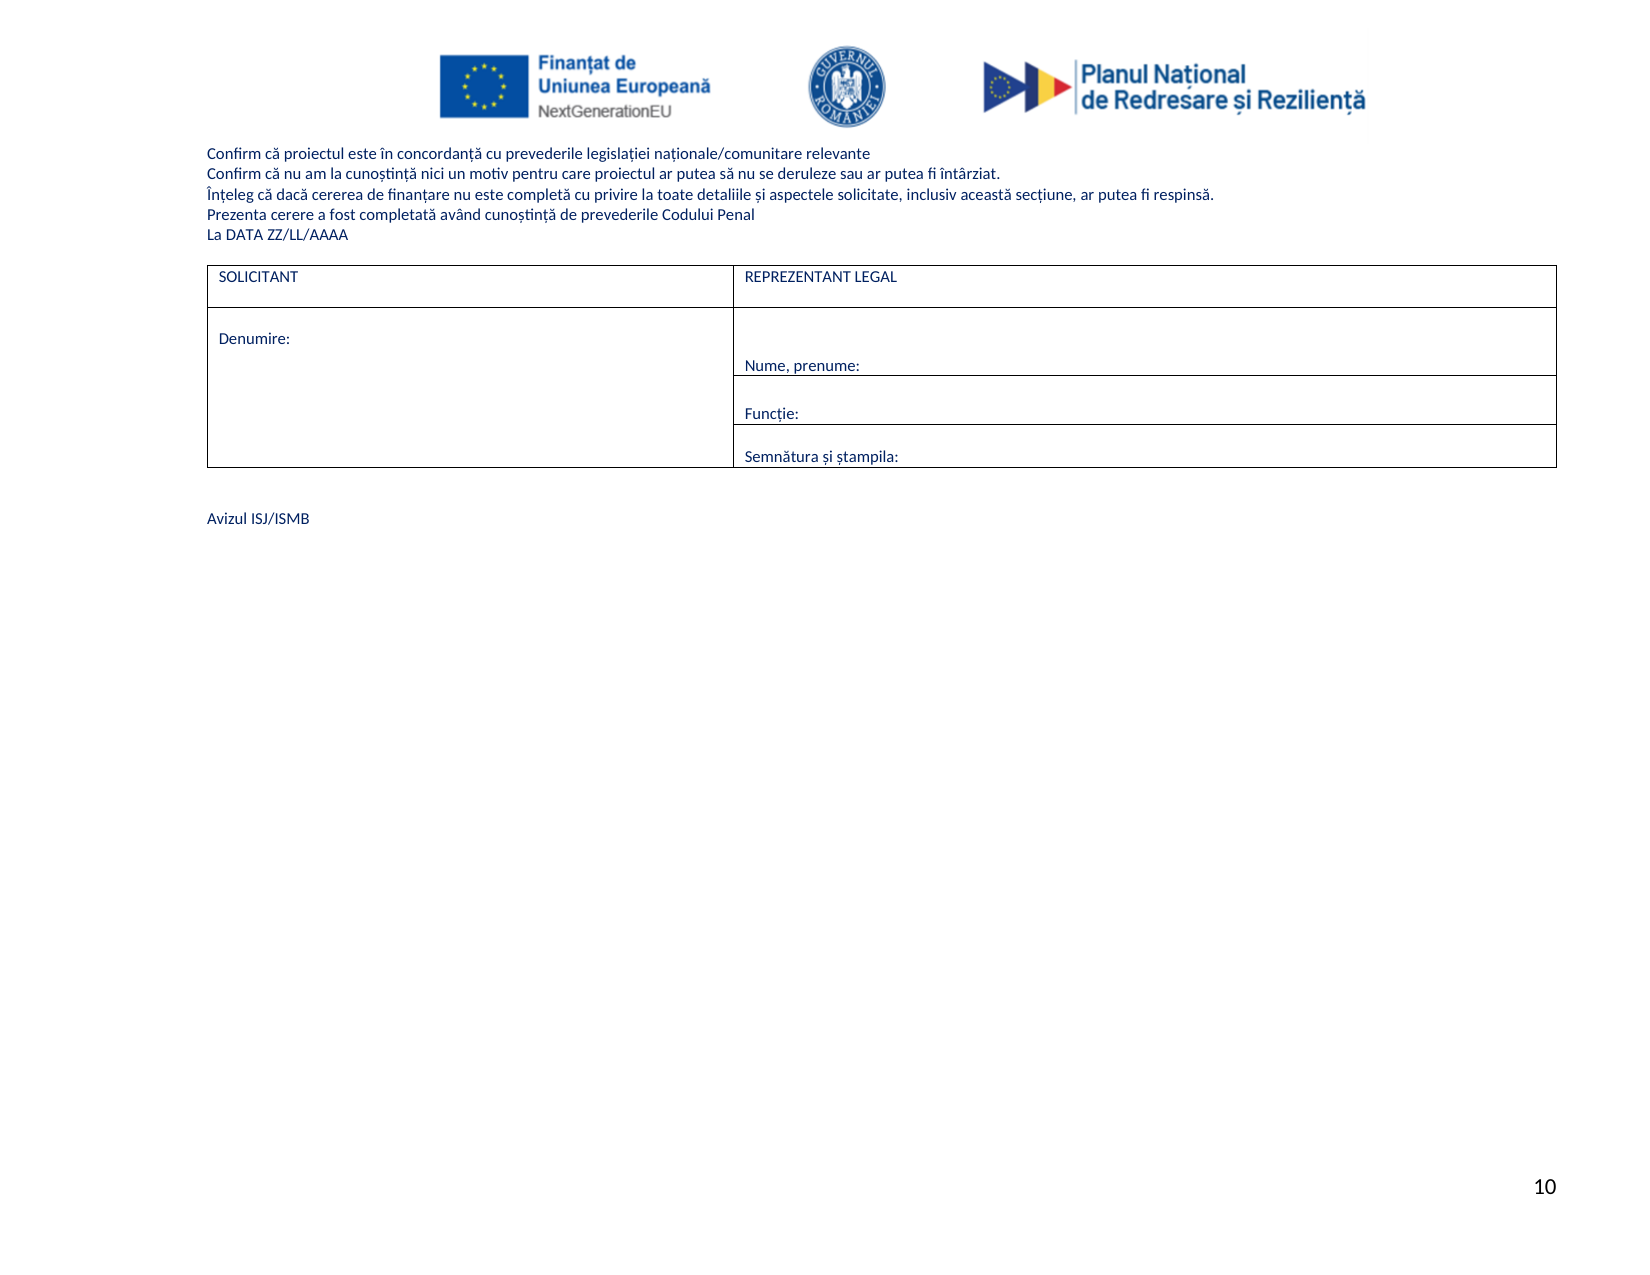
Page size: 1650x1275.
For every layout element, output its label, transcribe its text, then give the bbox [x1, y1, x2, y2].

table_cell Funcție: [734, 376, 1556, 424]
text La DATA ZZ/LL/AAAA [207, 224, 1556, 245]
text Avizul ISJ/ISMB [207, 508, 1556, 529]
table_cell Nume, prenume: [734, 308, 1556, 375]
picture [393, 28, 1369, 144]
table_cell Semnătura și ștampila: [734, 425, 1556, 467]
text Confirm că nu am la cunoștință nici un motiv pentru care proiectul ar putea să nu se deruleze sau ar putea fi întârziat. [207, 163, 1556, 184]
table_cell Denumire: [208, 308, 733, 467]
table_header SOLICITANT [208, 266, 733, 307]
text Prezenta cerere a fost completată având cunoștință de prevederile Codului Penal [207, 204, 1556, 224]
text Confirm că proiectul este în concordanță cu prevederile legislației naționale/comunitare relevante [207, 143, 1556, 163]
text Înțeleg că dacă cererea de finanțare nu este completă cu privire la toate detaliile și aspectele solicitate, inclusiv această secțiune, ar putea fi respinsă. [207, 184, 1556, 204]
table_header REPREZENTANT LEGAL [734, 266, 1556, 307]
